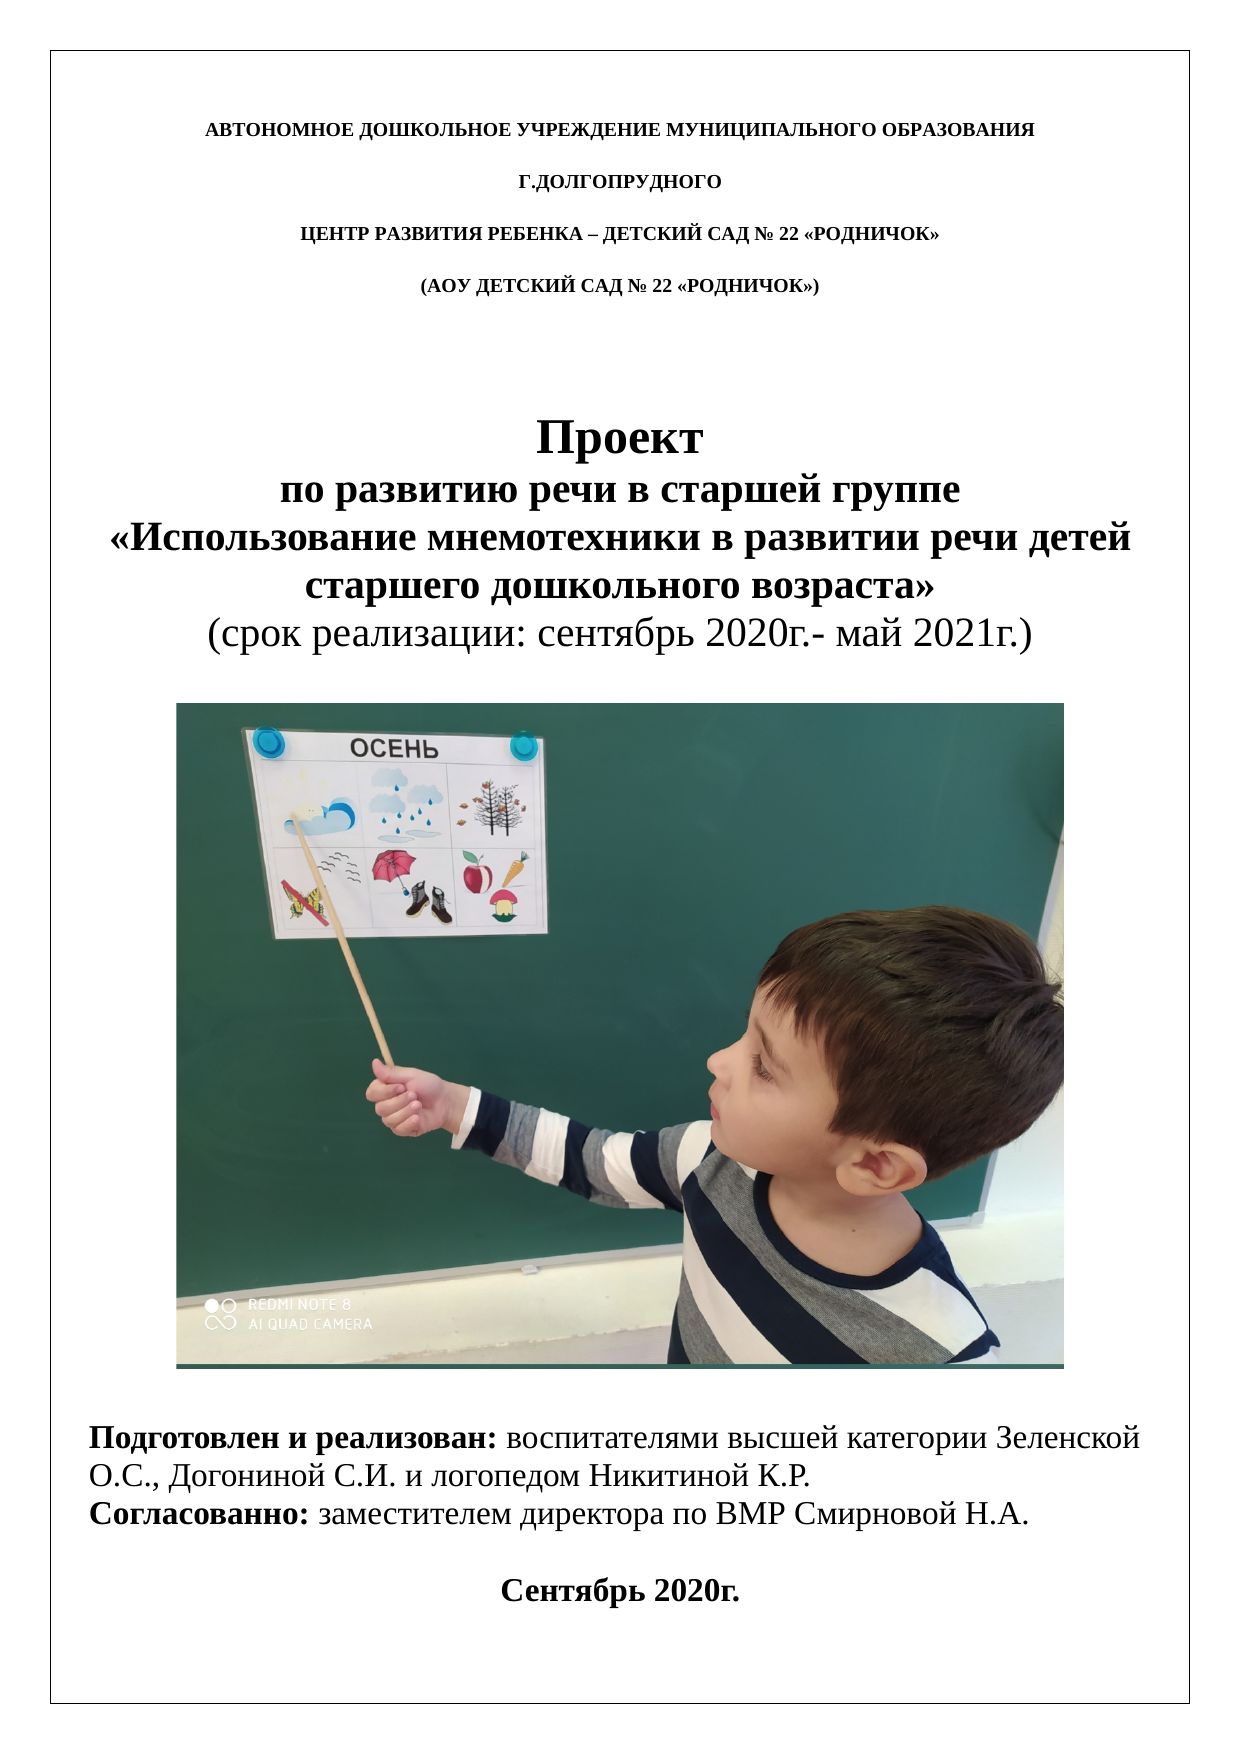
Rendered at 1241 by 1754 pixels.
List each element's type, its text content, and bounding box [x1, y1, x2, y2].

text (АОУ ДЕТСКИЙ САД № 22 «РОДНИЧОК») [89, 274, 1152, 297]
text по развитию речи в старшей группе «Использование мнемотехники в развитии речи детей старшего дошкольного возраста» [89, 464, 1152, 608]
text ЦЕНТР РАЗВИТИЯ РЕБЕНКА – ДЕТСКИЙ САД № 22 «РОДНИЧОК» [89, 222, 1152, 245]
text Подготовлен и реализован: воспитателями высшей категории Зеленской О.С., Догониной С.И. и логопедом Никитиной К.Р. [89, 1417, 1152, 1494]
picture [176, 703, 1064, 1369]
text Проект [89, 406, 1152, 464]
text (срок реализации: сентябрь 2020г.- май 2021г.) [89, 608, 1152, 656]
text АВТОНОМНОЕ ДОШКОЛЬНОЕ УЧРЕЖДЕНИЕ МУНИЦИПАЛЬНОГО ОБРАЗОВАНИЯ [89, 118, 1152, 141]
text Г.ДОЛГОПРУДНОГО [89, 170, 1152, 193]
text Сентябрь 2020г. [89, 1570, 1152, 1609]
text Согласованно: заместителем директора по ВМР Смирновой Н.А. [89, 1494, 1152, 1532]
